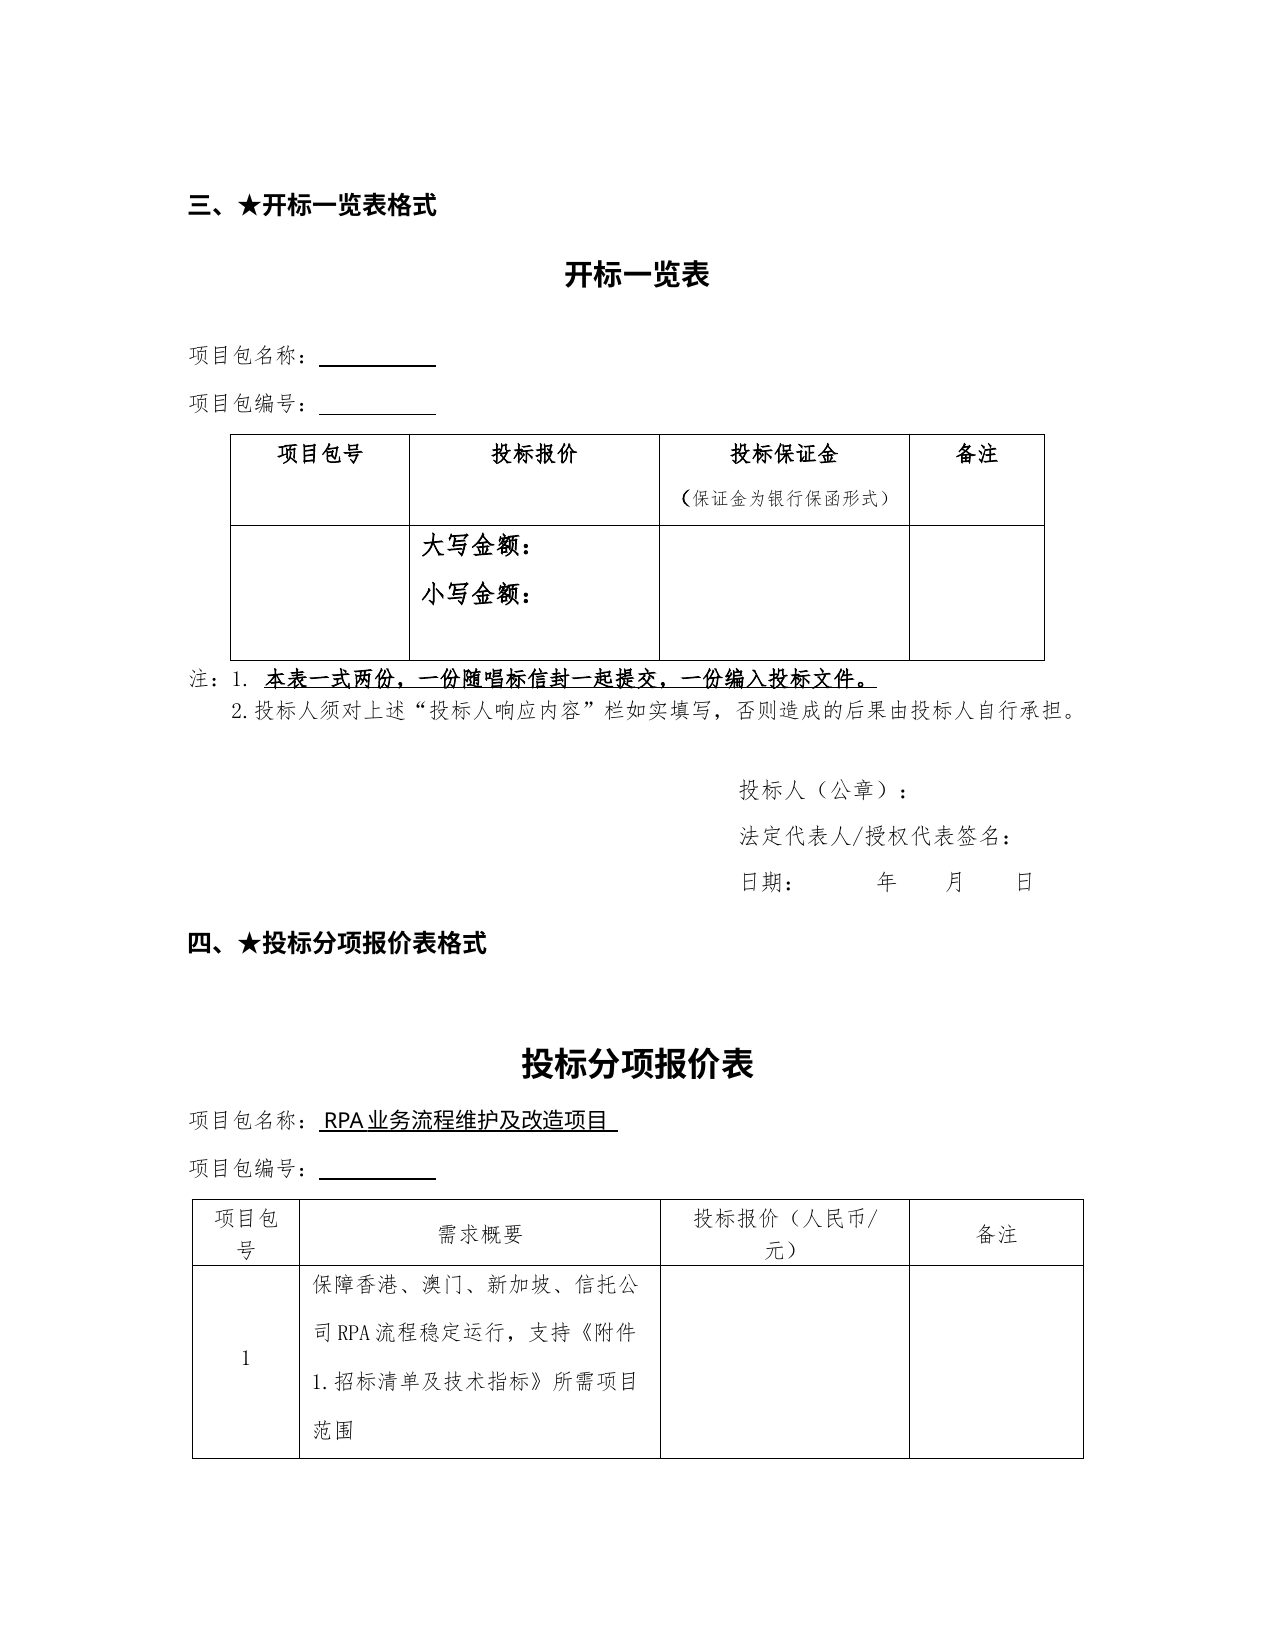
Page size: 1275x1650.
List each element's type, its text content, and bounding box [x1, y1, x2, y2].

text 项目包编号： [187, 1151, 1087, 1183]
table_header 项目包号 [231, 435, 409, 525]
table_cell [231, 526, 409, 659]
table_cell 保障香港、澳门、新加坡、信托公司RPA流程稳定运行，支持《附件1.招标清单及技术指标》所需项目范围 [300, 1266, 660, 1457]
table_header 需求概要 [300, 1200, 660, 1265]
table_cell [661, 1266, 909, 1457]
text 日期： 年 月 日 [187, 864, 1087, 896]
table_header 投标保证金 （保证金为银行保函形式） [660, 435, 909, 525]
table_header 投标报价 [410, 435, 659, 525]
text 开标一览表 [187, 240, 1087, 305]
text 三、★开标一览表格式 [187, 157, 1086, 222]
table_cell [660, 526, 909, 659]
text 项目包名称： RPA业务流程维护及改造项目 [187, 1102, 1087, 1135]
table_header 投标报价（人民币/元） [661, 1200, 909, 1265]
text 项目包名称： [187, 338, 1087, 370]
text 投标人（公章）： [187, 773, 1087, 805]
text 法定代表人/授权代表签名： [187, 818, 1087, 851]
table_header 备注 [910, 1200, 1083, 1265]
text 2.投标人须对上述“投标人响应内容”栏如实填写，否则造成的后果由投标人自行承担。 [187, 693, 1087, 726]
text 注：1. 本表一式两份，一份随唱标信封一起提交，一份编入投标文件。 [187, 661, 1087, 693]
table_header 项目包号 [193, 1200, 299, 1265]
table_cell 大写金额： 小写金额： [410, 526, 659, 659]
table_header 备注 [910, 435, 1044, 525]
text 投标分项报价表 [187, 1038, 1087, 1086]
table_cell [910, 526, 1044, 659]
table_cell 1 [193, 1266, 299, 1457]
table_cell [910, 1266, 1083, 1457]
text 四、★投标分项报价表格式 [187, 909, 1087, 974]
text 项目包编号： [187, 386, 1087, 418]
